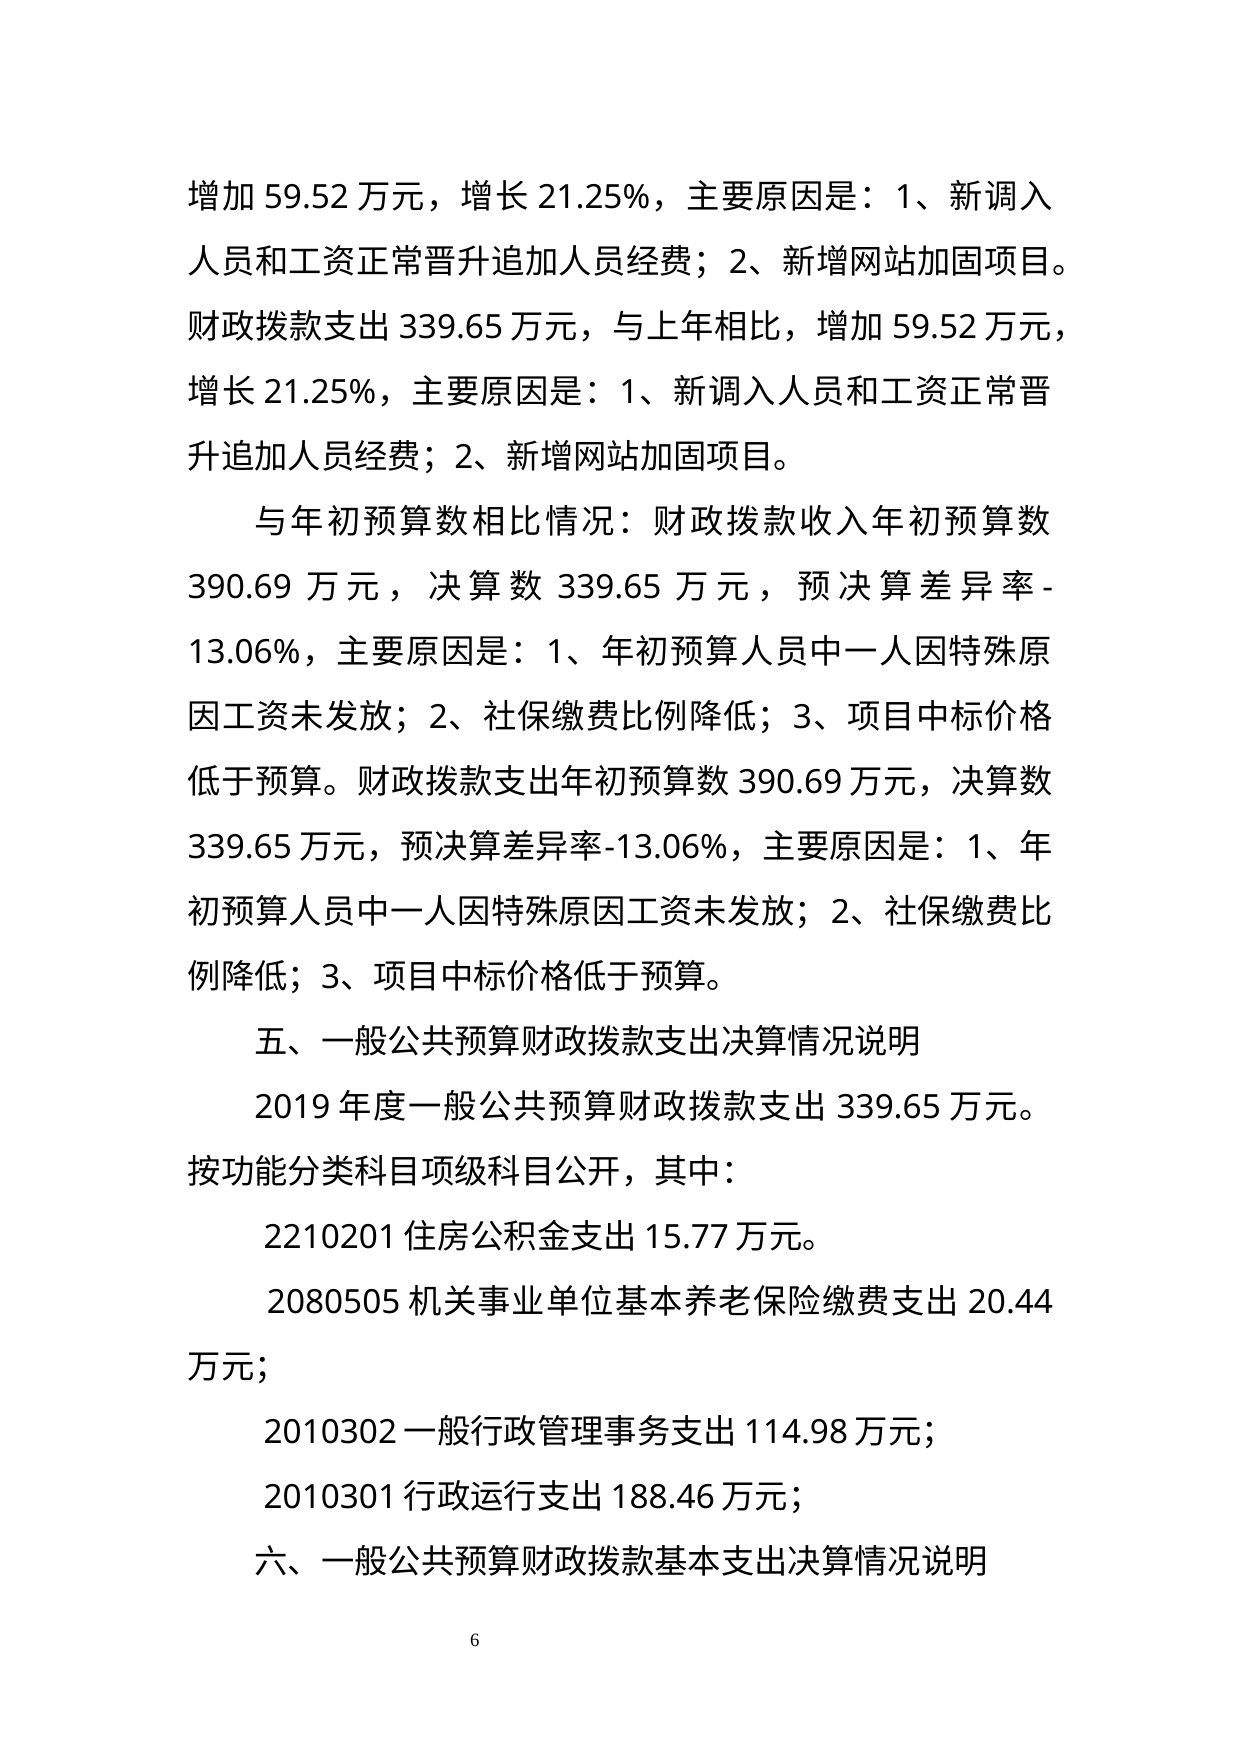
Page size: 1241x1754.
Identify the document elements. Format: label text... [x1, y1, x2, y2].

text 2210201住房公积金支出15.77万元。 [187, 1202, 1053, 1267]
text 2080505机关事业单位基本养老保险缴费支出20.44万元； [187, 1267, 1053, 1397]
text 与年初预算数相比情况：财政拨款收入年初预算数390.69万元，决算数339.65万元，预决算差异率-13.06%，主要原因是：1、年初预算人员中一人因特殊原因工资未发放；2、社保缴费比例降低；3、项目中标价格低于预算。财政拨款支出年初预算数390.69万元，决算数339.65万元，预决算差异率-13.06%，主要原因是：1、年初预算人员中一人因特殊原因工资未发放；2、社保缴费比例降低；3、项目中标价格低于预算。 [187, 487, 1053, 1007]
text 六、一般公共预算财政拨款基本支出决算情况说明 [187, 1527, 1053, 1592]
text 2010301行政运行支出188.46万元； [187, 1462, 1053, 1527]
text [187, 162, 1053, 487]
text 2019年度一般公共预算财政拨款支出339.65万元。按功能分类科目项级科目公开，其中： [187, 1072, 1053, 1202]
text 2010302一般行政管理事务支出114.98万元； [187, 1397, 1053, 1462]
text 五、一般公共预算财政拨款支出决算情况说明 [187, 1007, 1053, 1072]
